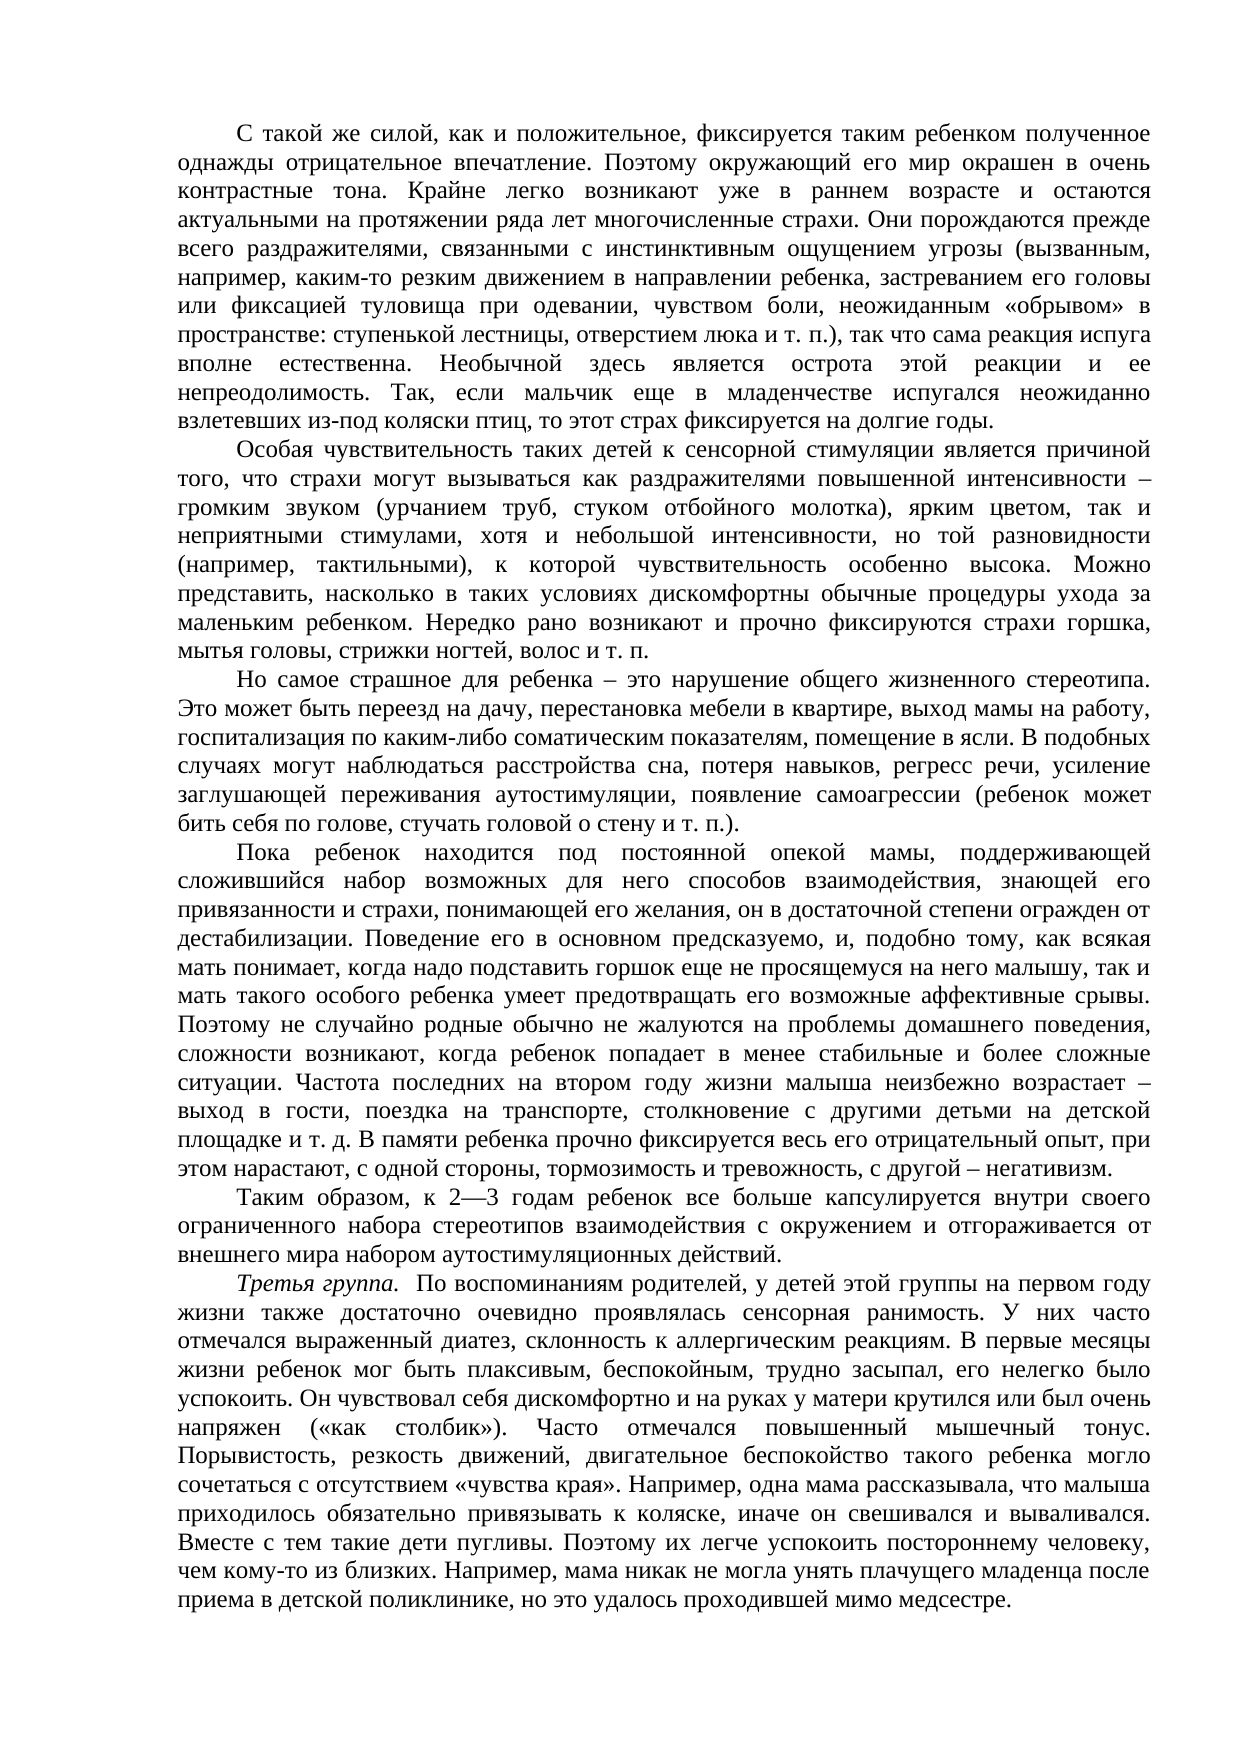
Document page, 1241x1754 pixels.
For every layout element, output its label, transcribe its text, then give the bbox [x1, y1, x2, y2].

text Пока ребенок находится под постоянной опекой мамы, поддерживающей сложившийся набор возможных для него способов взаимодействия, знающей его привязанности и страхи, понимающей его желания, он в достаточной степени огражден от дестабилизации. Поведение его в основном предсказуемо, и, подобно тому, как всякая мать понимает, когда надо подставить горшок еще не просящемуся на него малышу, так и мать такого особого ребенка умеет предотвращать его возможные аффективные срывы. Поэтому не случайно родные обычно не жалуются на проблемы домашнего поведения, сложности возникают, когда ребенок попадает в менее стабильные и более сложные ситуации. Частота последних на втором году жизни малыша неизбежно возрастает – выход в гости, поездка на транспорте, столкновение с другими детьми на детской площадке и т. д. В памяти ребенка прочно фиксируется весь его отрицательный опыт, при этом нарастают, с одной стороны, тормозимость и тревожность, с другой – негативизм. [177, 837, 1152, 1182]
text Но самое страшное для ребенка – это нарушение общего жизненного стереотипа. Это может быть переезд на дачу, перестановка мебели в квартире, выход мамы на работу, госпитализация по каким-либо соматическим показателям, помещение в ясли. В подобных случаях могут наблюдаться расстройства сна, потеря навыков, регресс речи, усиление заглушающей переживания аутостимуляции, появление самоагрессии (ребенок может бить себя по голове, стучать головой о стену и т. п.). [177, 664, 1152, 837]
text Третья группа. По воспоминаниям родителей, у детей этой группы на первом году жизни также достаточно очевидно проявлялась сенсорная ранимость. У них часто отмечался выраженный диатез, склонность к аллергическим реакциям. В первые месяцы жизни ребенок мог быть плаксивым, беспокойным, трудно засыпал, его нелегко было успокоить. Он чувствовал себя дискомфортно и на руках у матери крутился или был очень напряжен («как столбик»). Часто отмечался повышенный мышечный тонус. Порывистость, резкость движений, двигательное беспокойство такого ребенка могло сочетаться с отсутствием «чувства края». Например, одна мама рассказывала, что малыша приходилось обязательно привязывать к коляске, иначе он свешивался и вываливался. Вместе с тем такие дети пугливы. Поэтому их легче успокоить постороннему человеку, чем кому-то из близких. Например, мама никак не могла унять плачущего младенца после приема в детской поликлинике, но это удалось проходившей мимо медсестре. [177, 1268, 1152, 1613]
text Особая чувствительность таких детей к сенсорной стимуляции является причиной того, что страхи могут вызываться как раздражителями повышенной интенсивности – громким звуком (урчанием труб, стуком отбойного молотка), ярким цветом, так и неприятными стимулами, хотя и небольшой интенсивности, но той разновидности (например, тактильными), к которой чувствительность особенно высока. Можно представить, насколько в таких условиях дискомфортны обычные процедуры ухода за маленьким ребенком. Нередко рано возникают и прочно фиксируются страхи горшка, мытья головы, стрижки ногтей, волос и т. п. [177, 434, 1152, 664]
text Таким образом, к 2—3 годам ребенок все больше капсулируется внутри своего ограниченного набора стереотипов взаимодействия с окружением и отгораживается от внешнего мира набором аутостимуляционных действий. [177, 1182, 1152, 1268]
text С такой же силой, как и положительное, фиксируется таким ребенком полученное однажды отрицательное впечатление. Поэтому окружающий его мир окрашен в очень контрастные тона. Крайне легко возникают уже в раннем возрасте и остаются актуальными на протяжении ряда лет многочисленные страхи. Они порождаются прежде всего раздражителями, связанными с инстинктивным ощущением угрозы (вызванным, например, каким-то резким движением в направлении ребенка, застреванием его головы или фиксацией туловища при одевании, чувством боли, неожиданным «обрывом» в пространстве: ступенькой лестницы, отверстием люка и т. п.), так что сама реакция испуга вполне естественна. Необычной здесь является острота этой реакции и ее непреодолимость. Так, если мальчик еще в младенчестве испугался неожиданно взлетевших из-под коляски птиц, то этот страх фиксируется на долгие годы. [177, 118, 1152, 434]
